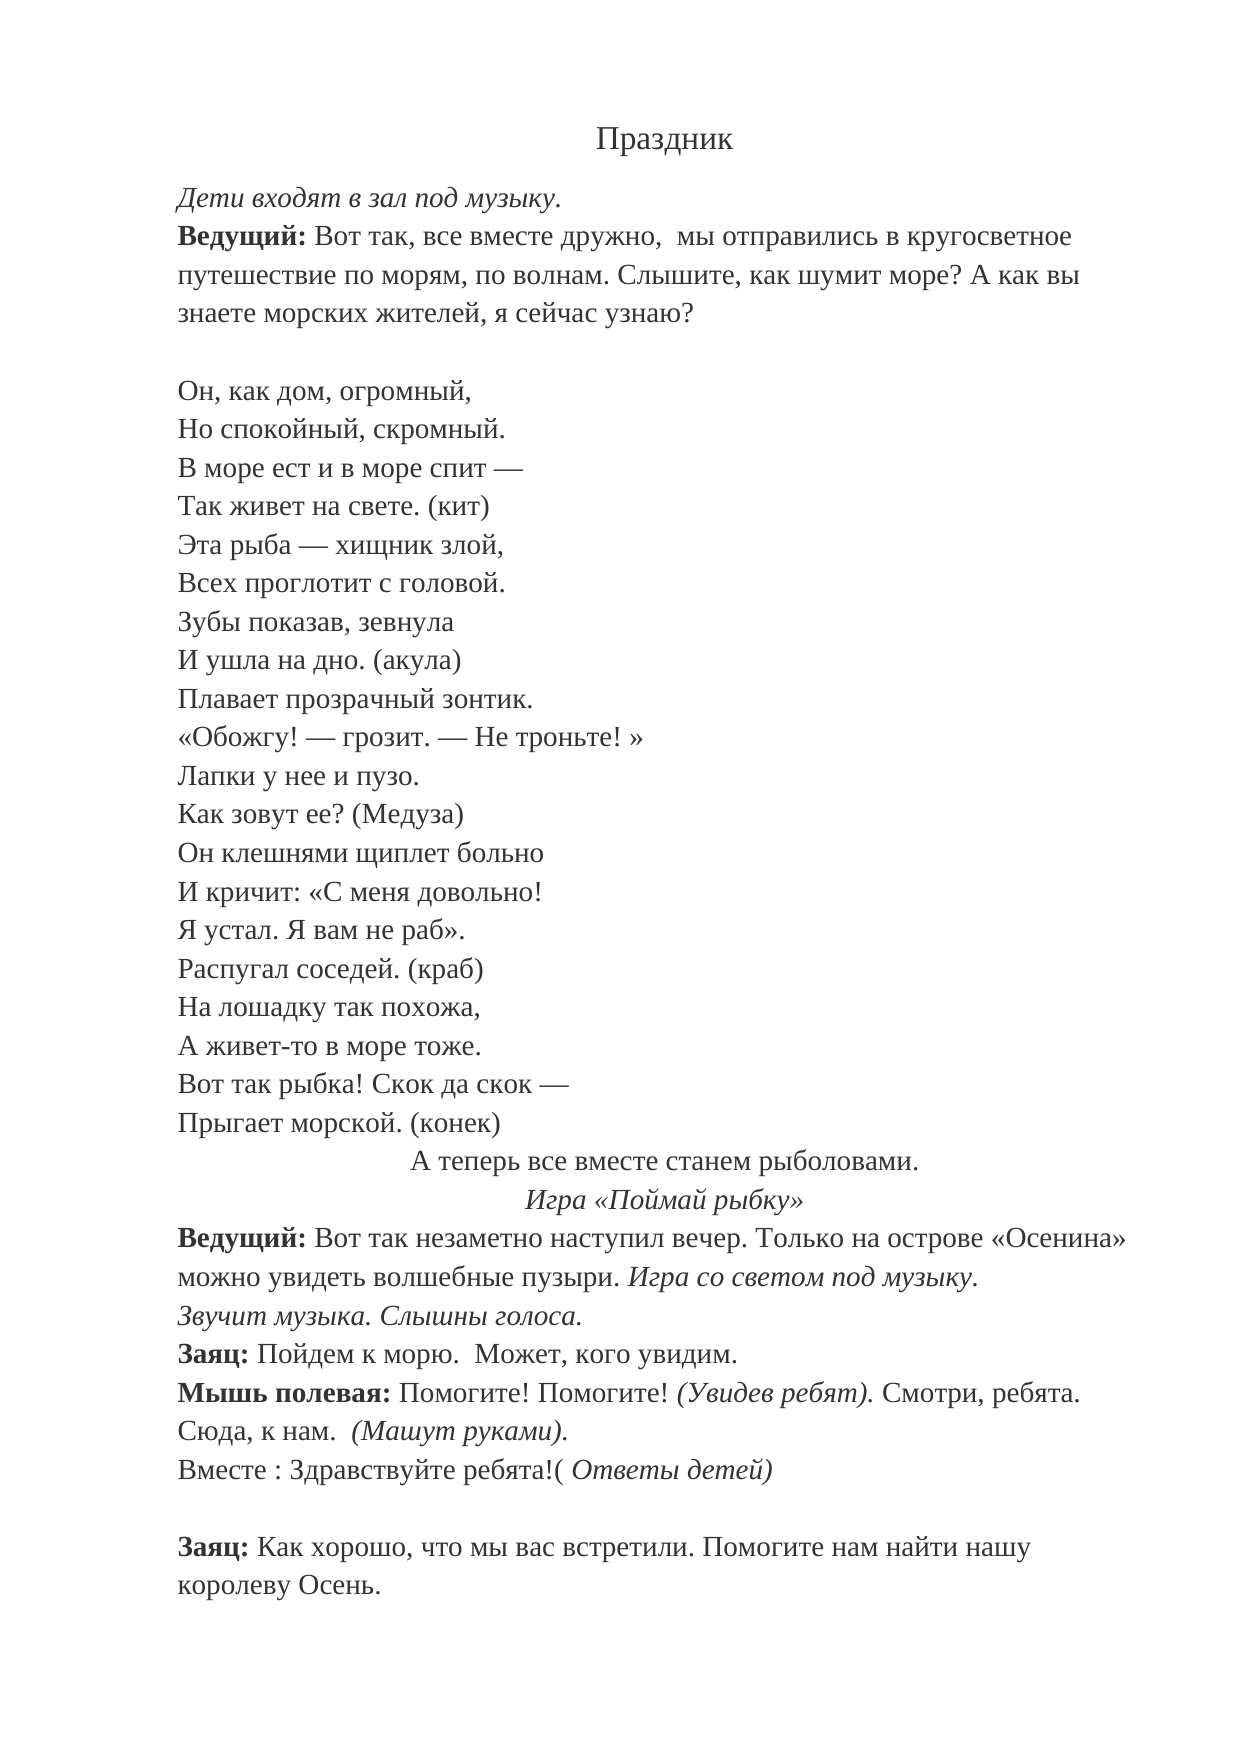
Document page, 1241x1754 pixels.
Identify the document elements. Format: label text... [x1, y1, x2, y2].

text Я устал. Я вам не раб». [177, 912, 1152, 946]
text Эта рыба — хищник злой, [177, 527, 1152, 560]
text Мышь полевая: Помогите! Помогите! (Увидев ребят). Смотри, ребята. Сюда, к нам. (Машут руками). [177, 1375, 1152, 1447]
text Дети входят в зал под музыку. [177, 180, 1152, 213]
text Он, как дом, огромный, [177, 373, 1152, 406]
text Вместе : Здравствуйте ребята!( Ответы детей) [177, 1452, 1152, 1485]
text На лошадку так похожа, [177, 989, 1152, 1023]
text Заяц: Пойдем к морю. Может, кого увидим. [177, 1336, 1152, 1370]
text Распугал соседей. (краб) [177, 951, 1152, 984]
text Звучит музыка. Слышны голоса. [177, 1298, 1152, 1331]
text Игра «Поймай рыбку» [177, 1182, 1152, 1216]
text Но спокойный, скромный. [177, 411, 1152, 445]
text Зубы показав, зевнула [177, 604, 1152, 637]
text А теперь все вместе станем рыболовами. [177, 1143, 1152, 1177]
text Он клешнями щиплет больно [177, 835, 1152, 869]
text Вот так рыбка! Скок да скок — [177, 1066, 1152, 1100]
text Ведущий: Вот так незаметно наступил вечер. Только на острове «Осенина» можно увидеть волшебные пузыри. Игра со светом под музыку. [177, 1221, 1152, 1293]
text «Обожгу! — грозит. — Не троньте! » [177, 719, 1152, 753]
text Ведущий: Вот так, все вместе дружно, мы отправились в кругосветное путешествие по морям, по волнам. Слышите, как шумит море? А как вы знаете морских жителей, я сейчас узнаю? [177, 218, 1152, 329]
text И ушла на дно. (акула) [177, 642, 1152, 676]
text Праздник [177, 118, 1152, 156]
text Прыгает морской. (конек) [177, 1105, 1152, 1138]
text И кричит: «С меня довольно! [177, 874, 1152, 907]
text А живет-то в море тоже. [177, 1028, 1152, 1061]
text В море ест и в море спит — [177, 450, 1152, 483]
text Всех проглотит с головой. [177, 565, 1152, 599]
text Плавает прозрачный зонтик. [177, 681, 1152, 714]
text Заяц: Как хорошо, что мы вас встретили. Помогите нам найти нашу королеву Осень. [177, 1529, 1152, 1601]
text Так живет на свете. (кит) [177, 488, 1152, 522]
text Как зовут ее? (Медуза) [177, 797, 1152, 830]
text Лапки у нее и пузо. [177, 758, 1152, 792]
